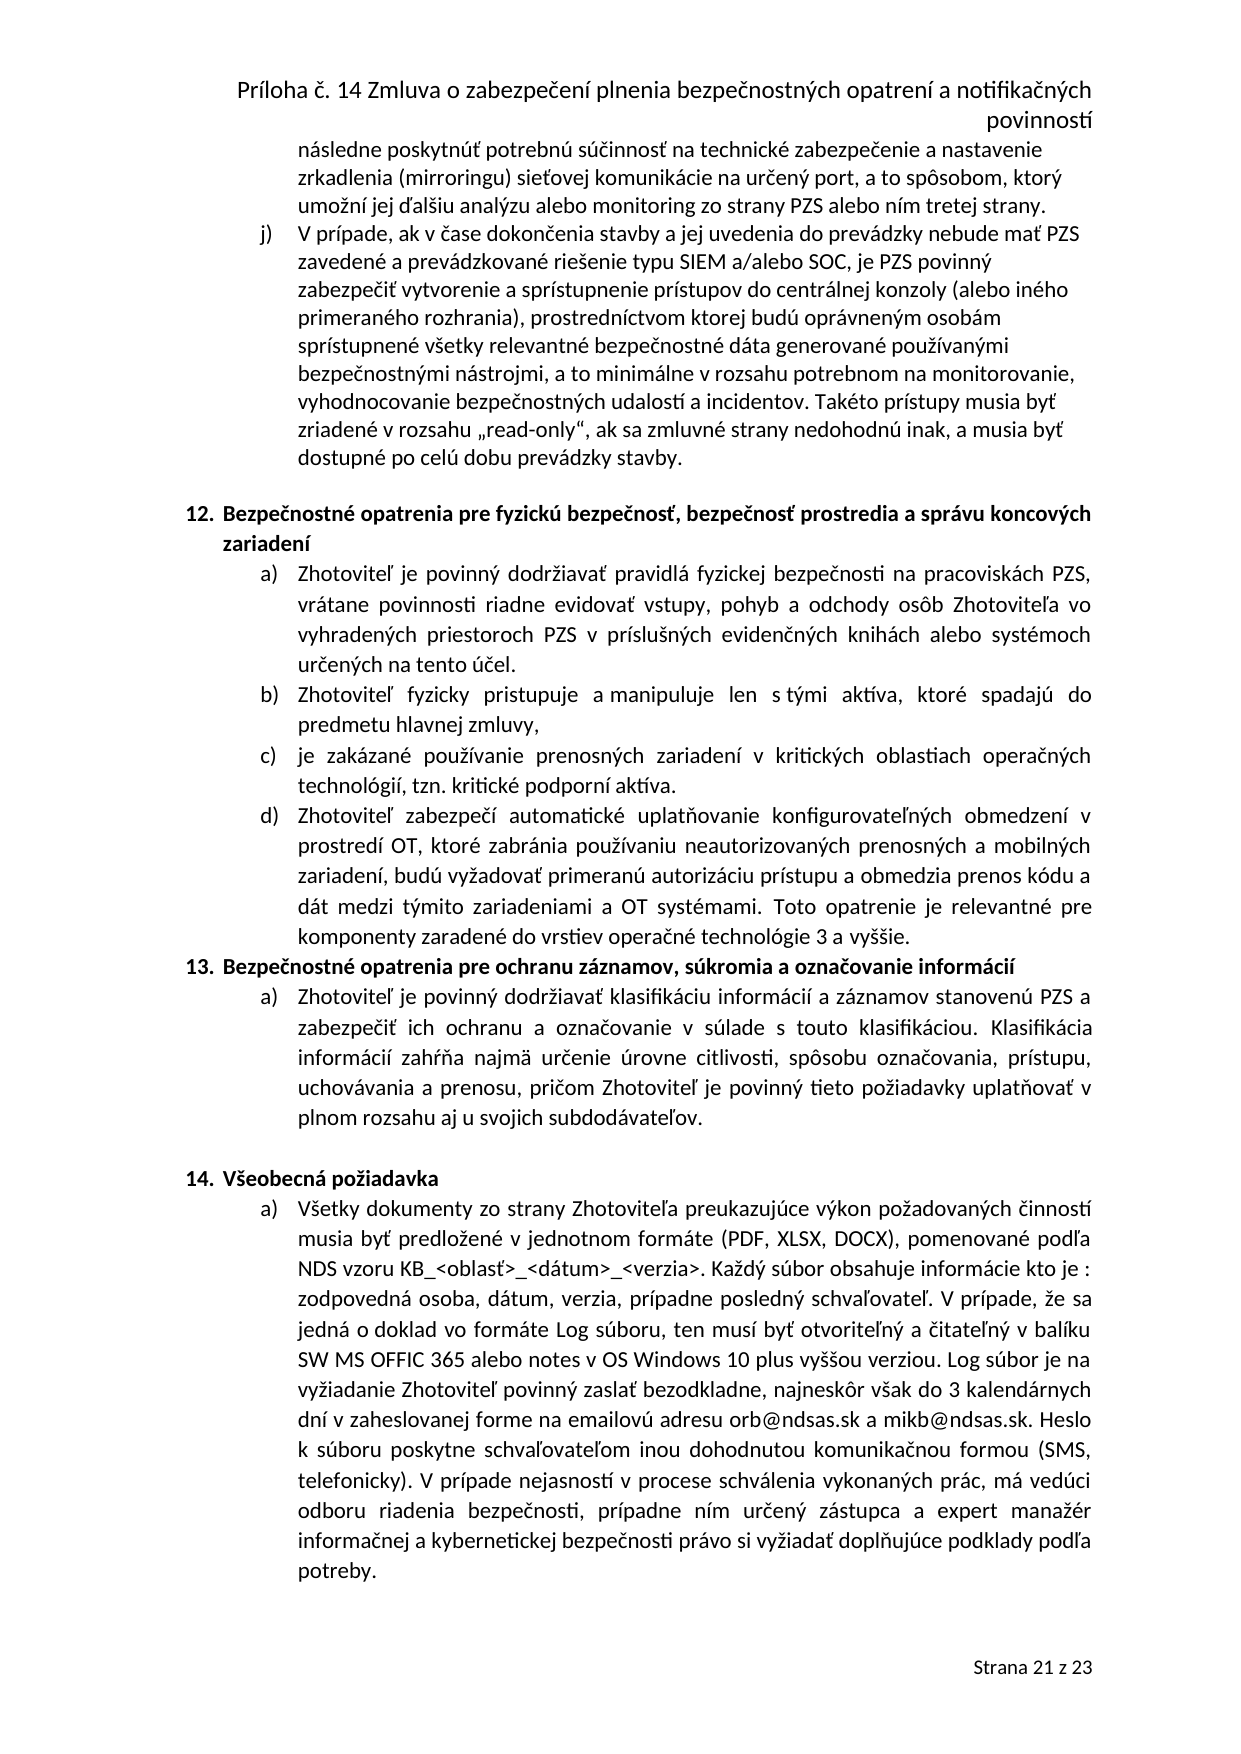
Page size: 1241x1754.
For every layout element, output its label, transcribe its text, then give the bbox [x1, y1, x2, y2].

list Zhotoviteľ je povinný dodržiavať klasifikáciu informácií a záznamov stanovenú PZS a zabezpečiť ich ochranu a označovanie v súlade s touto klasifikáciou. Klasifikácia informácií zahŕňa najmä určenie úrovne citlivosti, spôsobu označovania, prístupu, uchovávania a prenosu, pričom Zhotoviteľ je povinný tieto požiadavky uplatňovať v plnom rozsahu aj u svojich subdodávateľov. [260, 982, 1092, 1131]
list V prípade, ak v čase dokončenia stavby a jej uvedenia do prevádzky nebude mať PZS zavedené a prevádzkované riešenie typu SIEM a/alebo SOC, je PZS povinný zabezpečiť vytvorenie a sprístupnenie prístupov do centrálnej konzoly (alebo iného primeraného rozhrania), prostredníctvom ktorej budú oprávneným osobám sprístupnené všetky relevantné bezpečnostné dáta generované používanými bezpečnostnými nástrojmi, a to minimálne v rozsahu potrebnom na monitorovanie, vyhodnocovanie bezpečnostných udalostí a incidentov. Takéto prístupy musia byť zriadené v rozsahu „read-only“, ak sa zmluvné strany nedohodnú inak, a musia byť dostupné po celú dobu prevádzky stavby. [260, 219, 1092, 471]
list je zakázané používanie prenosných zariadení v kritických oblastiach operačných technológií, tzn. kritické podporní aktíva. [260, 741, 1092, 799]
list Zhotoviteľ fyzicky pristupuje a manipuluje len s tými aktíva, ktoré spadajú do predmetu hlavnej zmluvy, [260, 680, 1092, 739]
list Zhotoviteľ je povinný dodržiavať pravidlá fyzickej bezpečnosti na pracoviskách PZS, vrátane povinnosti riadne evidovať vstupy, pohyb a odchody osôb Zhotoviteľa vo vyhradených priestoroch PZS v príslušných evidenčných knihách alebo systémoch určených na tento účel. [260, 559, 1092, 678]
list Všeobecná požiadavka [185, 1164, 1092, 1192]
list Všetky dokumenty zo strany Zhotoviteľa preukazujúce výkon požadovaných činností musia byť predložené v jednotnom formáte (PDF, XLSX, DOCX), pomenované podľa NDS vzoru KB_<oblasť>_<dátum>_<verzia>. Každý súbor obsahuje informácie kto je : zodpovedná osoba, dátum, verzia, prípadne posledný schvaľovateľ. V prípade, že sa jedná o doklad vo formáte Log súboru, ten musí byť otvoriteľný a čitateľný v balíku SW MS OFFIC 365 alebo notes v OS Windows 10 plus vyššou verziou. Log súbor je na vyžiadanie Zhotoviteľ povinný zaslať bezodkladne, najneskôr však do 3 kalendárnych dní v zaheslovanej forme na emailovú adresu orb@ndsas.sk a mikb@ndsas.sk. Heslo k súboru poskytne schvaľovateľom inou dohodnutou komunikačnou formou (SMS, telefonicky). V prípade nejasností v procese schválenia vykonaných prác, má vedúci odboru riadenia bezpečnosti, prípadne ním určený zástupca a expert manažér informačnej a kybernetickej bezpečnosti právo si vyžiadať doplňujúce podklady podľa potreby. [260, 1194, 1092, 1584]
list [260, 135, 1092, 219]
list Zhotoviteľ zabezpečí automatické uplatňovanie konfigurovateľných obmedzení v prostredí OT, ktoré zabránia používaniu neautorizovaných prenosných a mobilných zariadení, budú vyžadovať primeranú autorizáciu prístupu a obmedzia prenos kódu a dát medzi týmito zariadeniami a OT systémami. Toto opatrenie je relevantné pre komponenty zaradené do vrstiev operačné technológie 3 a vyššie. [260, 801, 1092, 950]
list Bezpečnostné opatrenia pre fyzickú bezpečnosť, bezpečnosť prostredia a správu koncových zariadení [185, 499, 1092, 557]
list Bezpečnostné opatrenia pre ochranu záznamov, súkromia a označovanie informácií [185, 952, 1092, 980]
